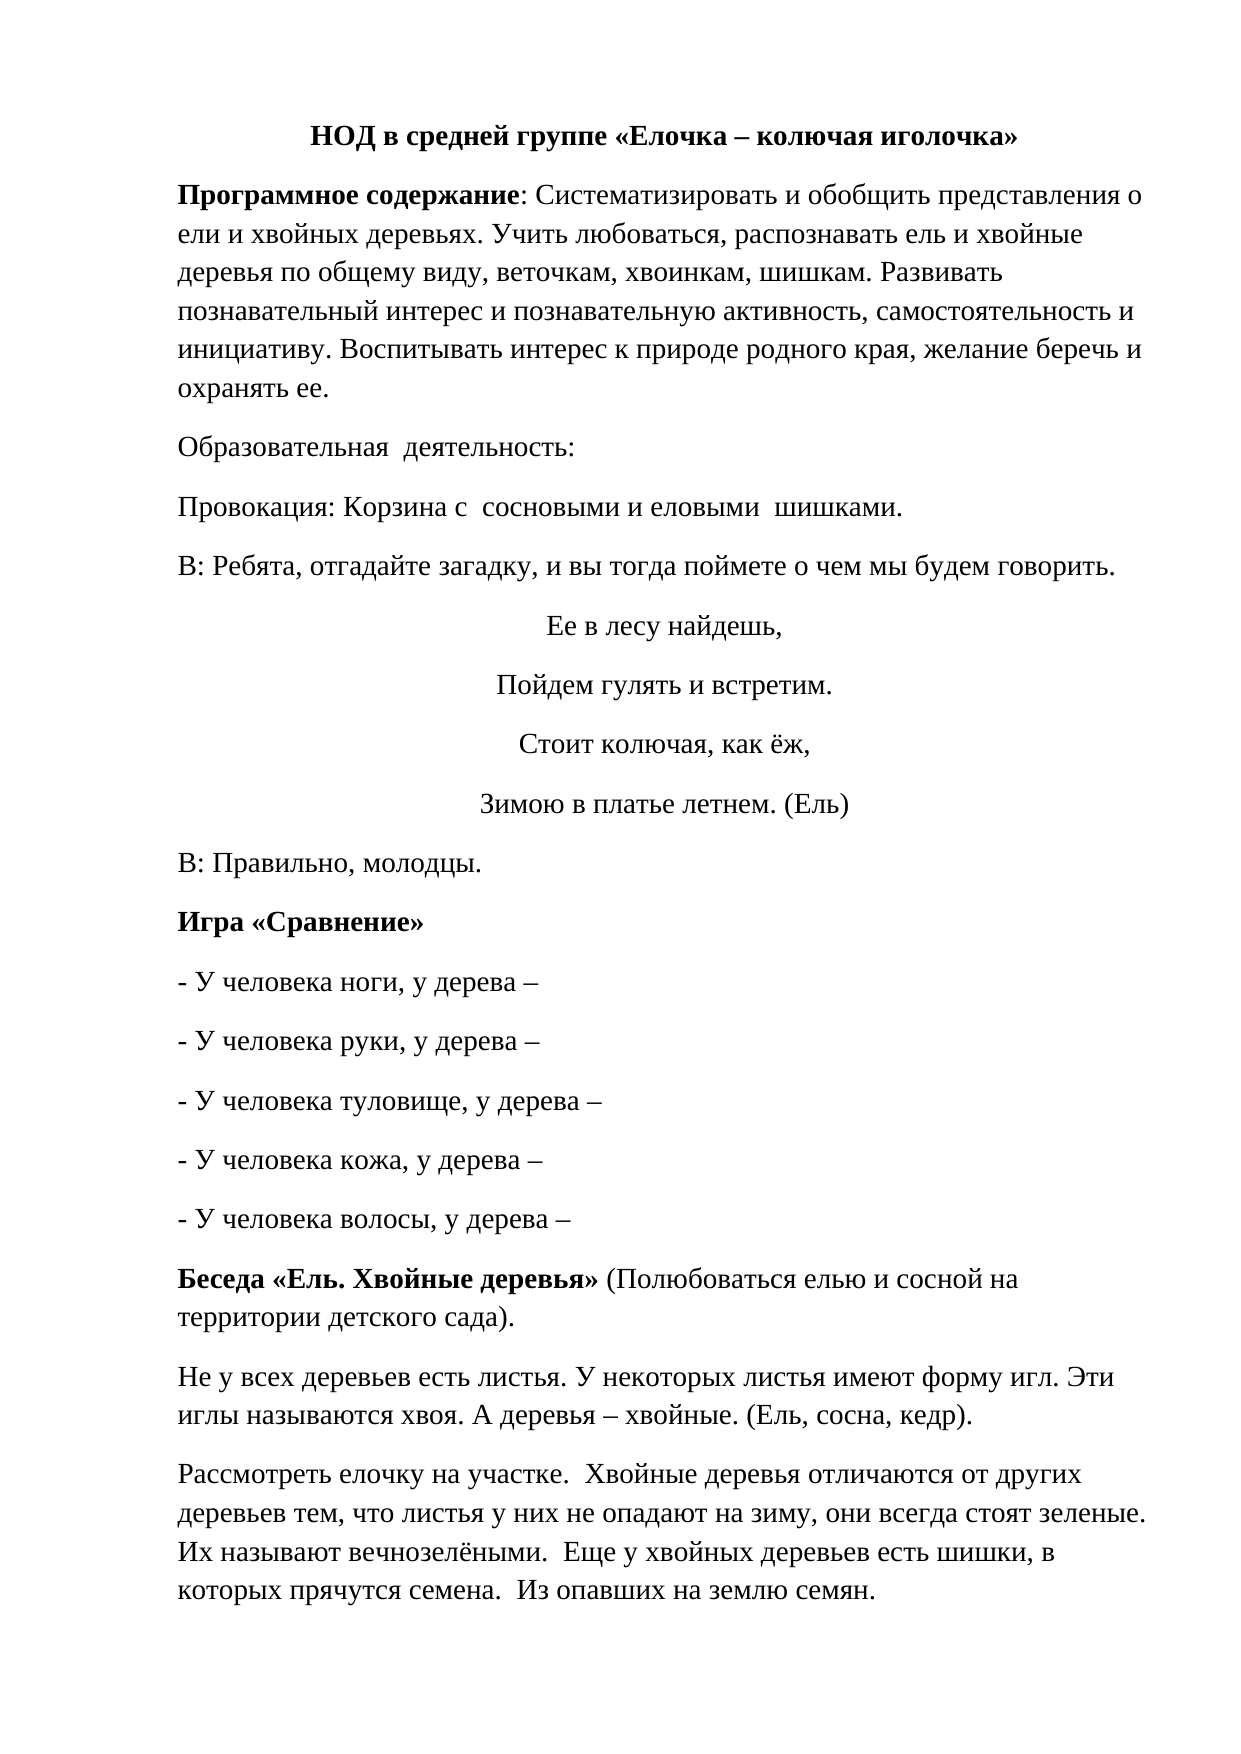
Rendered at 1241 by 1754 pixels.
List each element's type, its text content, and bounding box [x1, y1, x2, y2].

text - У человека ноги, у дерева – [177, 964, 1152, 997]
text В: Ребята, отгадайте загадку, и вы тогда поймете о чем мы будем говорить. [177, 548, 1152, 582]
text - У человека руки, у дерева – [177, 1023, 1152, 1057]
text Программное содержание: Систематизировать и обобщить представления о ели и хвойных деревьях. Учить любоваться, распознавать ель и хвойные деревья по общему виду, веточкам, хвоинкам, шишкам. Развивать познавательный интерес и познавательную активность, самостоятельность и инициативу. Воспитывать интерес к природе родного края, желание беречь и охранять ее. [177, 177, 1152, 404]
text Беседа «Ель. Хвойные деревья» (Полюбоваться елью и сосной на территории детского сада). [177, 1261, 1152, 1333]
text - У человека волосы, у дерева – [177, 1201, 1152, 1235]
text НОД в средней группе «Елочка – колючая иголочка» [177, 118, 1152, 152]
text Рассмотреть елочку на участке. Хвойные деревья отличаются от других деревьев тем, что листья у них не опадают на зиму, они всегда стоят зеленые. Их называют вечнозелёными. Еще у хвойных деревьев есть шишки, в которых прячутся семена. Из опавших на землю семян. [177, 1457, 1152, 1606]
text - У человека кожа, у дерева – [177, 1142, 1152, 1176]
text Игра «Сравнение» [177, 904, 1152, 938]
text Ее в лесу найдешь, [177, 608, 1152, 641]
text Стоит колючая, как ёж, [177, 726, 1152, 760]
text Не у всех деревьев есть листья. У некоторых листья имеют форму игл. Эти иглы называются хвоя. А деревья – хвойные. (Ель, сосна, кедр). [177, 1359, 1152, 1431]
text Образовательная деятельность: [177, 429, 1152, 463]
text Пойдем гулять и встретим. [177, 667, 1152, 701]
text В: Правильно, молодцы. [177, 845, 1152, 879]
text - У человека туловище, у дерева – [177, 1083, 1152, 1116]
text Провокация: Корзина с сосновыми и еловыми шишками. [177, 489, 1152, 522]
text Зимою в платье летнем. (Ель) [177, 786, 1152, 819]
